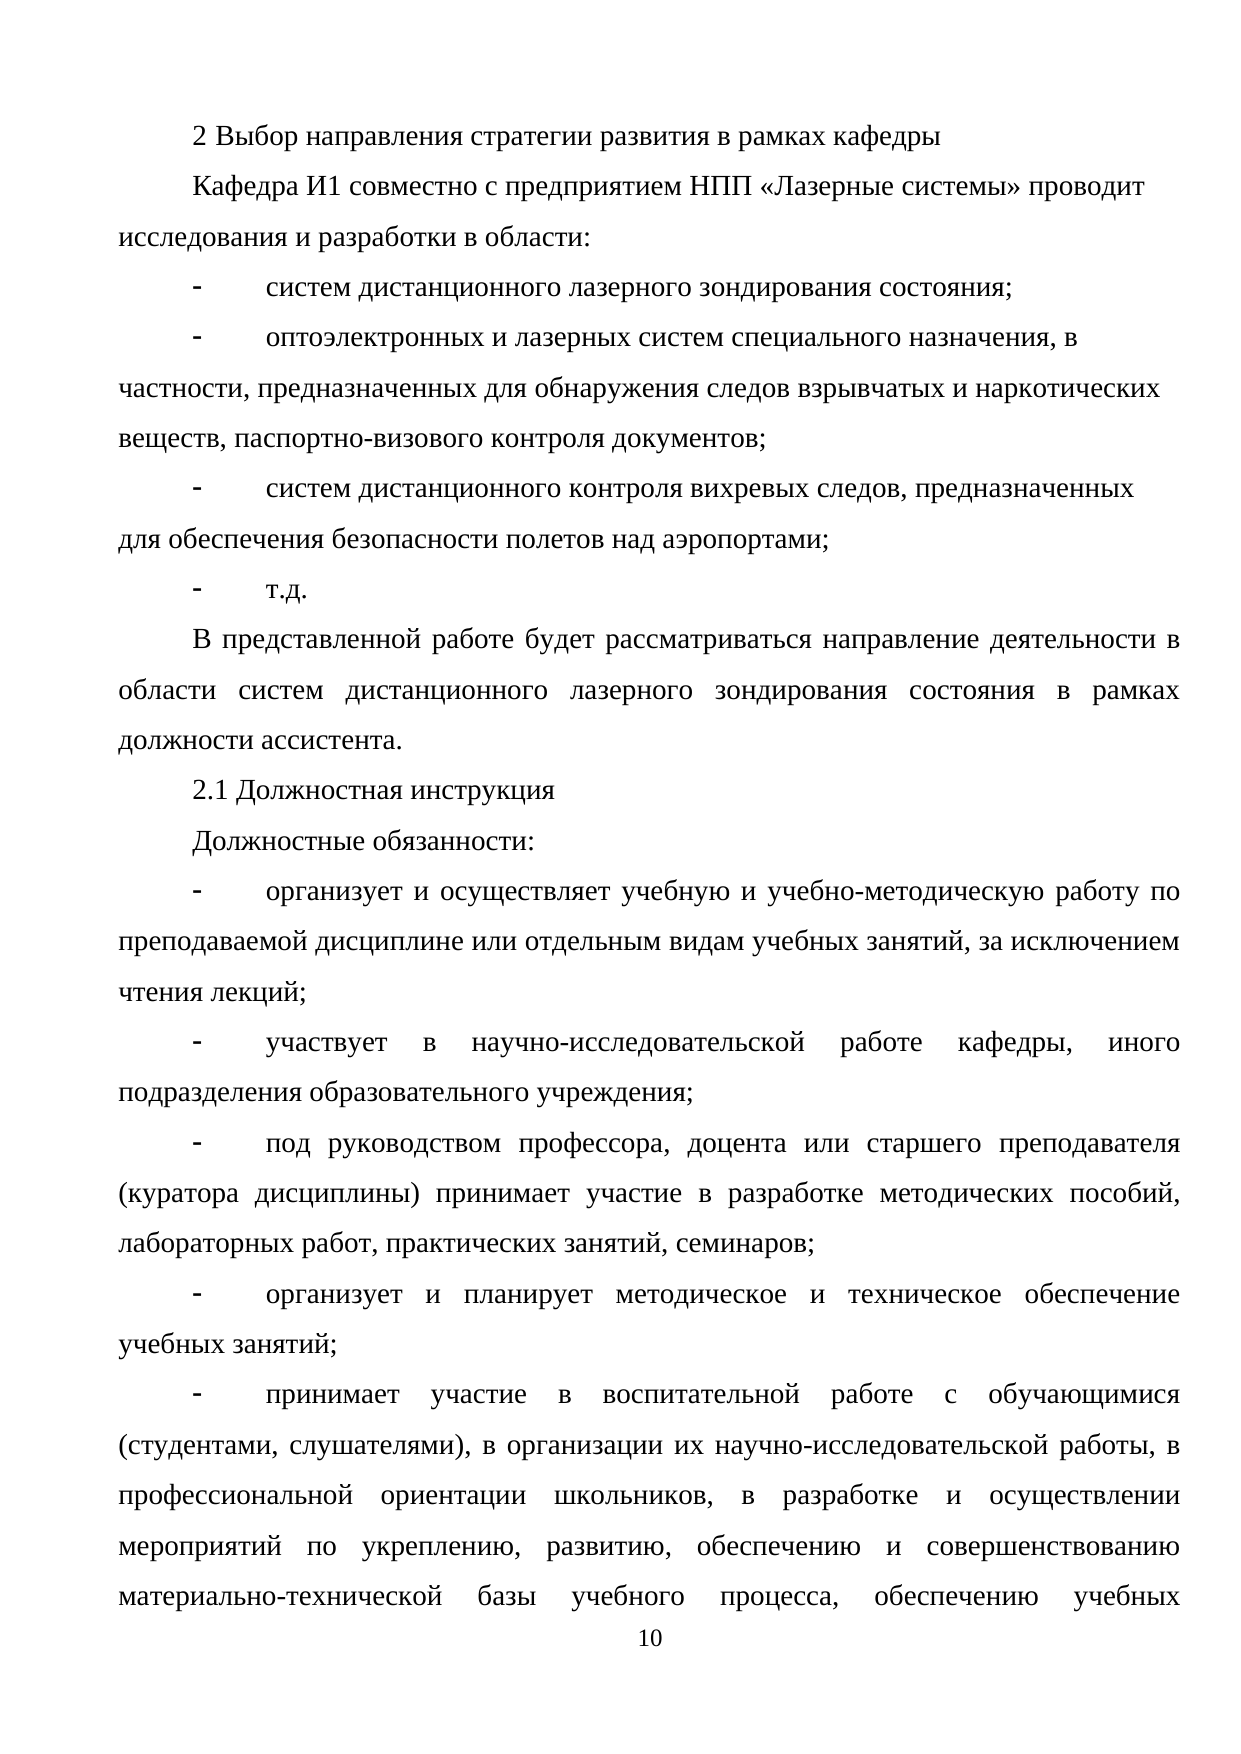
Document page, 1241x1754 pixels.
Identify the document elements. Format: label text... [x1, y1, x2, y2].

list т.д. [118, 571, 1181, 605]
text Должностные обязанности: [118, 823, 1181, 856]
list оптоэлектронных и лазерных систем специального назначения, в частности, предназначенных для обнаружения следов взрывчатых и наркотических веществ, паспортно-визового контроля документов; [118, 319, 1181, 454]
text Кафедра И1 совместно с предприятием НПП «Лазерные системы» проводит исследования и разработки в области: [118, 168, 1181, 252]
subtitle 2.1 Должностная инструкция [118, 772, 1181, 806]
list систем дистанционного контроля вихревых следов, предназначенных для обеспечения безопасности полетов над аэропортами; [118, 470, 1181, 554]
list организует и осуществляет учебную и учебно-методическую работу по преподаваемой дисциплине или отдельным видам учебных занятий, за исключением чтения лекций; [118, 873, 1181, 1007]
list организует и планирует методическое и техническое обеспечение учебных занятий; [118, 1276, 1181, 1360]
list участвует в научно-исследовательской работе кафедры, иного подразделения образовательного учреждения; [118, 1024, 1181, 1108]
list под руководством профессора, доцента или старшего преподавателя (куратора дисциплины) принимает участие в разработке методических пособий, лабораторных работ, практических занятий, семинаров; [118, 1125, 1181, 1259]
subtitle 2 Выбор направления стратегии развития в рамках кафедры [118, 118, 1181, 152]
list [118, 1377, 1181, 1611]
list систем дистанционного лазерного зондирования состояния; [118, 269, 1181, 303]
text В представленной работе будет рассматриваться направление деятельности в области систем дистанционного лазерного зондирования состояния в рамках должности ассистента. [118, 622, 1181, 756]
